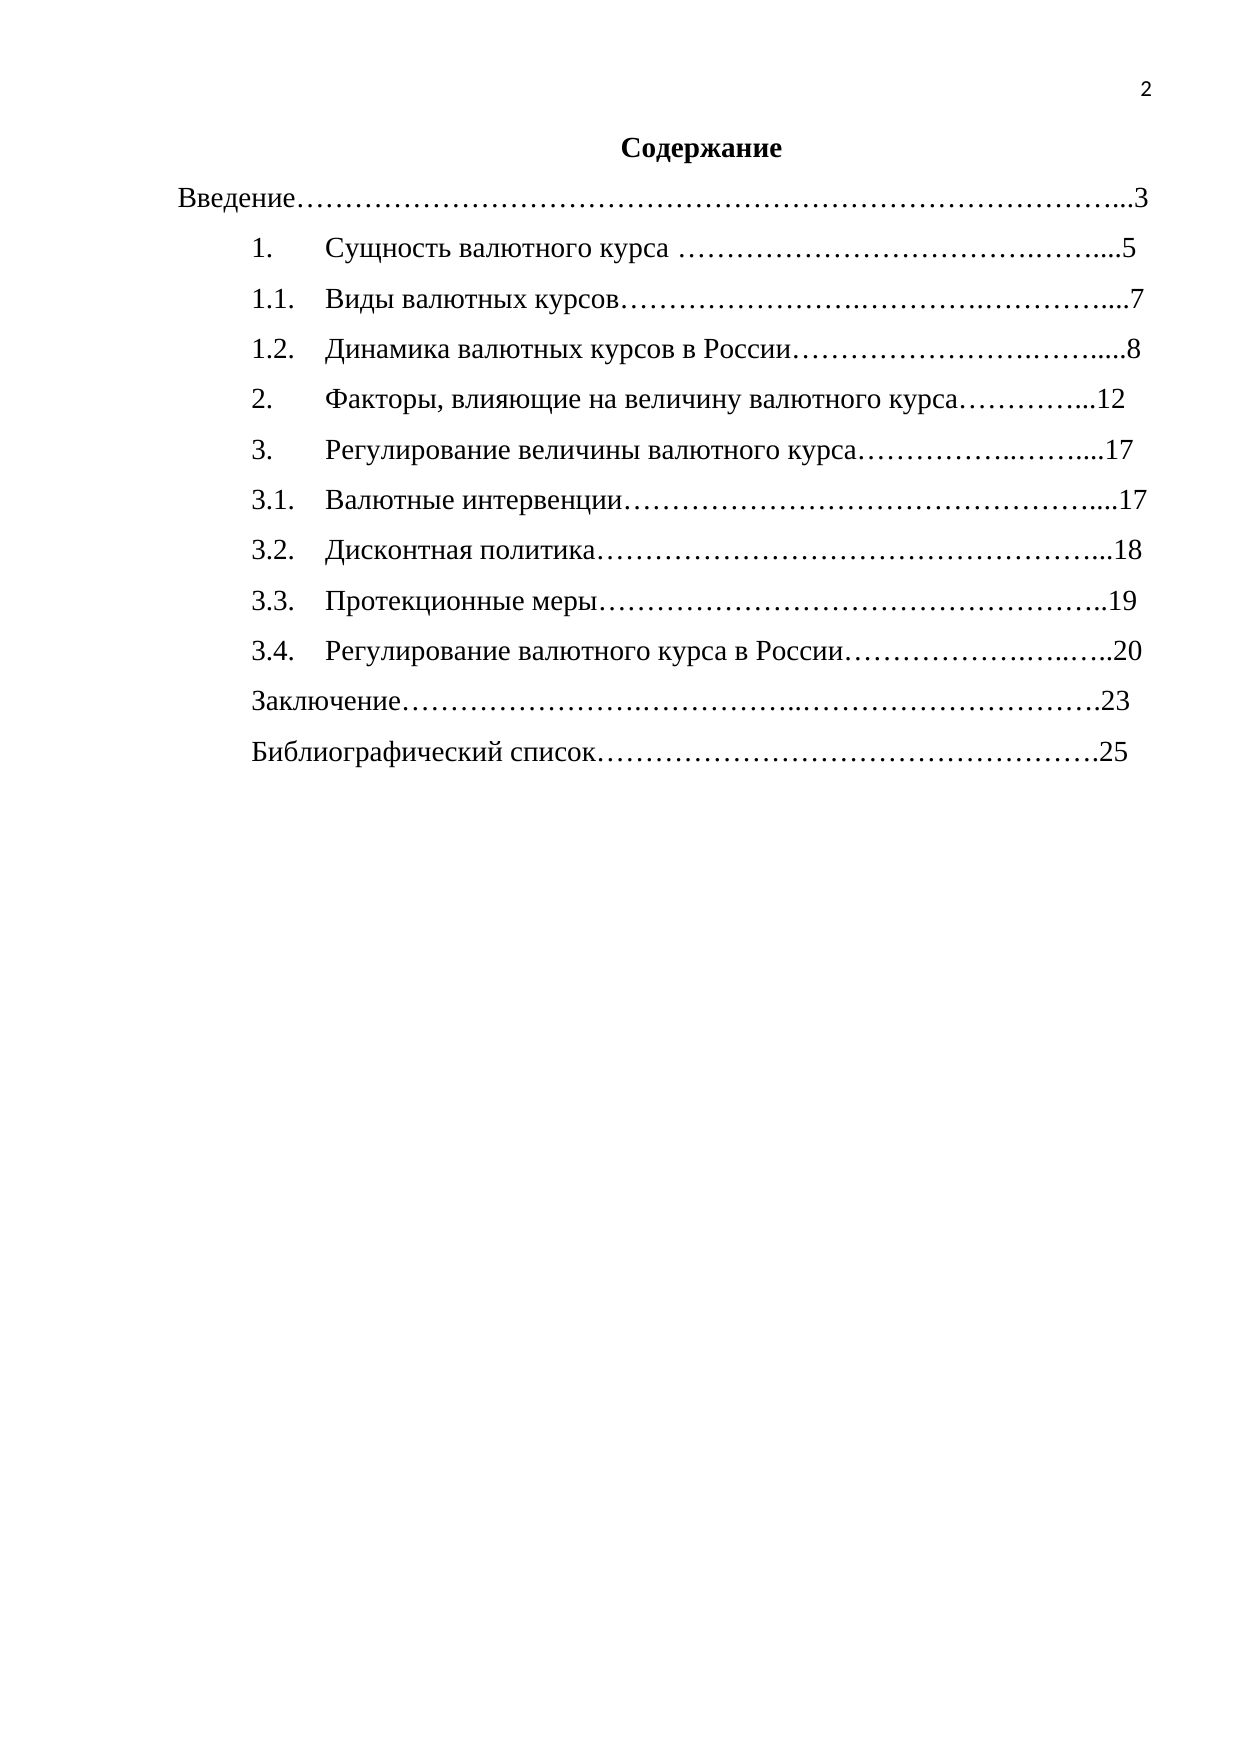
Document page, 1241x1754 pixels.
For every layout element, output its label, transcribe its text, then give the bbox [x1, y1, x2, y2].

list Факторы, влияющие на величину валютного курса…………...12 [177, 381, 1152, 415]
list Сущность валютного курса ……………………………….……....5 [177, 231, 1152, 264]
list Регулирование валютного курса в России……………….…..…..20 [177, 633, 1152, 667]
text Введение…………………………………………………………………………...3 [177, 180, 1152, 214]
list Протекционные меры……………………………………………..19 [177, 583, 1152, 616]
list Виды валютных курсов…………………….………….…………....7 [177, 281, 1152, 314]
text Библиографический список…………………………………………….25 [177, 734, 1152, 767]
text Содержание [177, 130, 1152, 163]
list Дисконтная политика……………………………………………...18 [177, 532, 1152, 566]
list Динамика валютных курсов в России…………………….…….....8 [177, 331, 1152, 365]
list Валютные интервенции…………………………………………....17 [177, 482, 1152, 516]
text Заключение…………………….……………..………………………….23 [177, 683, 1152, 717]
list Регулирование величины валютного курса……………..……....17 [177, 432, 1152, 465]
